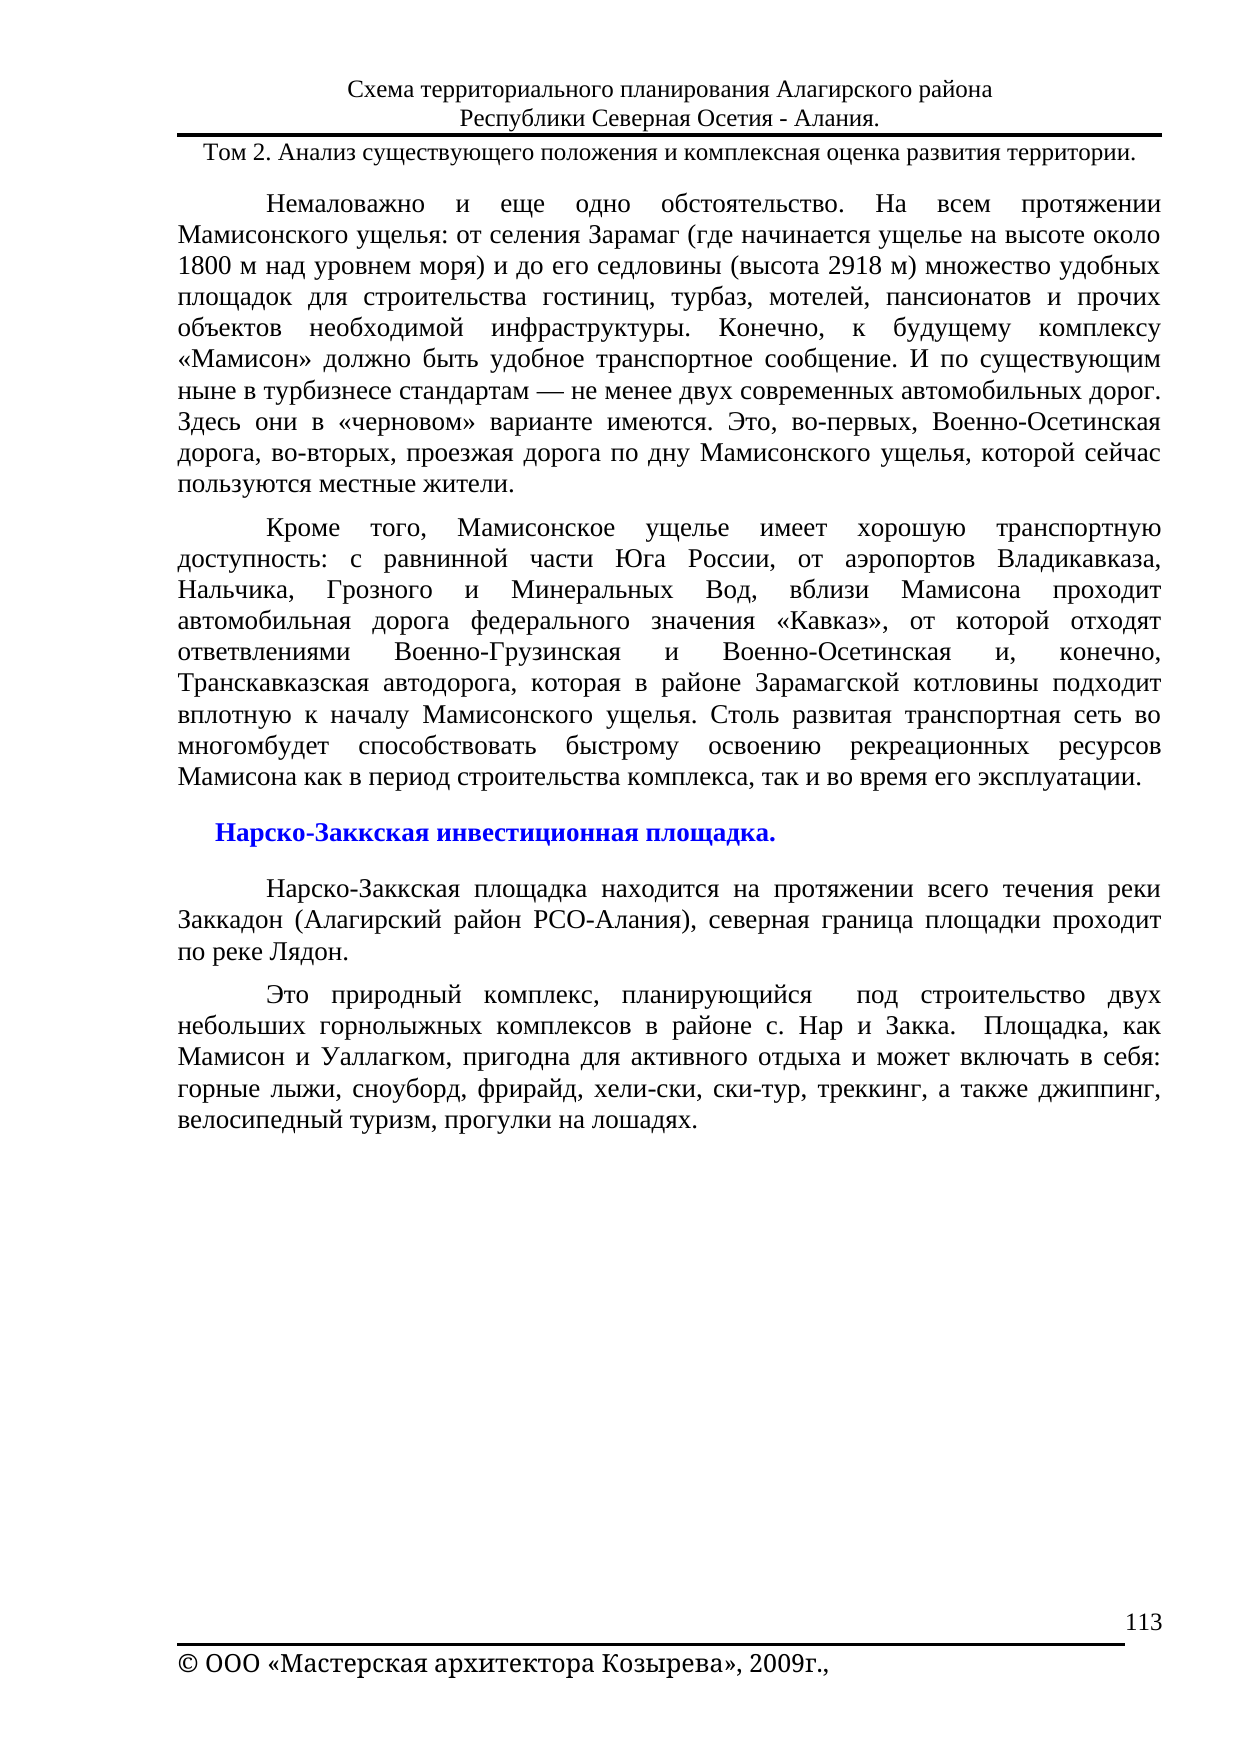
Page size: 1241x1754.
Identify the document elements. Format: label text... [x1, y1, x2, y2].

text Кроме того, Мамисонское ущелье имеет хорошую транспортную доступность: с равнинной части Юга России, от аэропортов Владикавказа, Нальчика, Грозного и Минеральных Вод, вблизи Мамисона проходит автомобильная дорога федерального значения «Кавказ», от которой отходят ответвлениями Военно-Грузинская и Военно-Осетинская и, конечно, Транскавказская автодорога, которая в районе Зарамагской котловины подходит вплотную к началу Мамисонского ущелья. Столь развитая транспортная сеть во многомбудет способствовать быстрому освоению рекреационных ресурсов Мамисона как в период строительства комплекса, так и во время его эксплуатации. [177, 511, 1162, 791]
subtitle Нарско-Заккская инвестиционная площадка. [214, 816, 1162, 847]
text Немаловажно и еще одно обстоятельство. На всем протяжении Мамисонского ущелья: от селения Зарамаг (где начинается ущелье на высоте около над уровнем моря) и до его седловины (высота ) множество удобных площадок для строительства гостиниц, турбаз, мотелей, пансионатов и прочих объектов необходимой инфраструктуры. Конечно, к будущему комплексу «Мамисон» должно быть удобное транспортное сообщение. И по существующим ныне в турбизнесе стандартам — не менее двух современных автомобильных дорог. Здесь они в «черновом» варианте имеются. Это, во-первых, Военно-Осетинская дорога, во-вторых, проезжая дорога по дну Мамисонского ущелья, которой сейчас пользуются местные жители. [177, 187, 1162, 498]
text Нарско-Заккская площадка находится на протяжении всего течения реки Заккадон (Алагирский район РСО-Алания), северная граница площадки проходит по реке Лядон. [177, 872, 1162, 966]
text Это природный комплекс, планирующийся под строительство двух небольших горнолыжных комплексов в районе с. Нар и Закка. Площадка, как Мамисон и Уаллагком, пригодна для активного отдыха и может включать в себя: горные лыжи, сноуборд, фрирайд, хели-ски, ски-тур, треккинг, а также джиппинг, велосипедный туризм, прогулки на лошадях. [177, 978, 1162, 1134]
